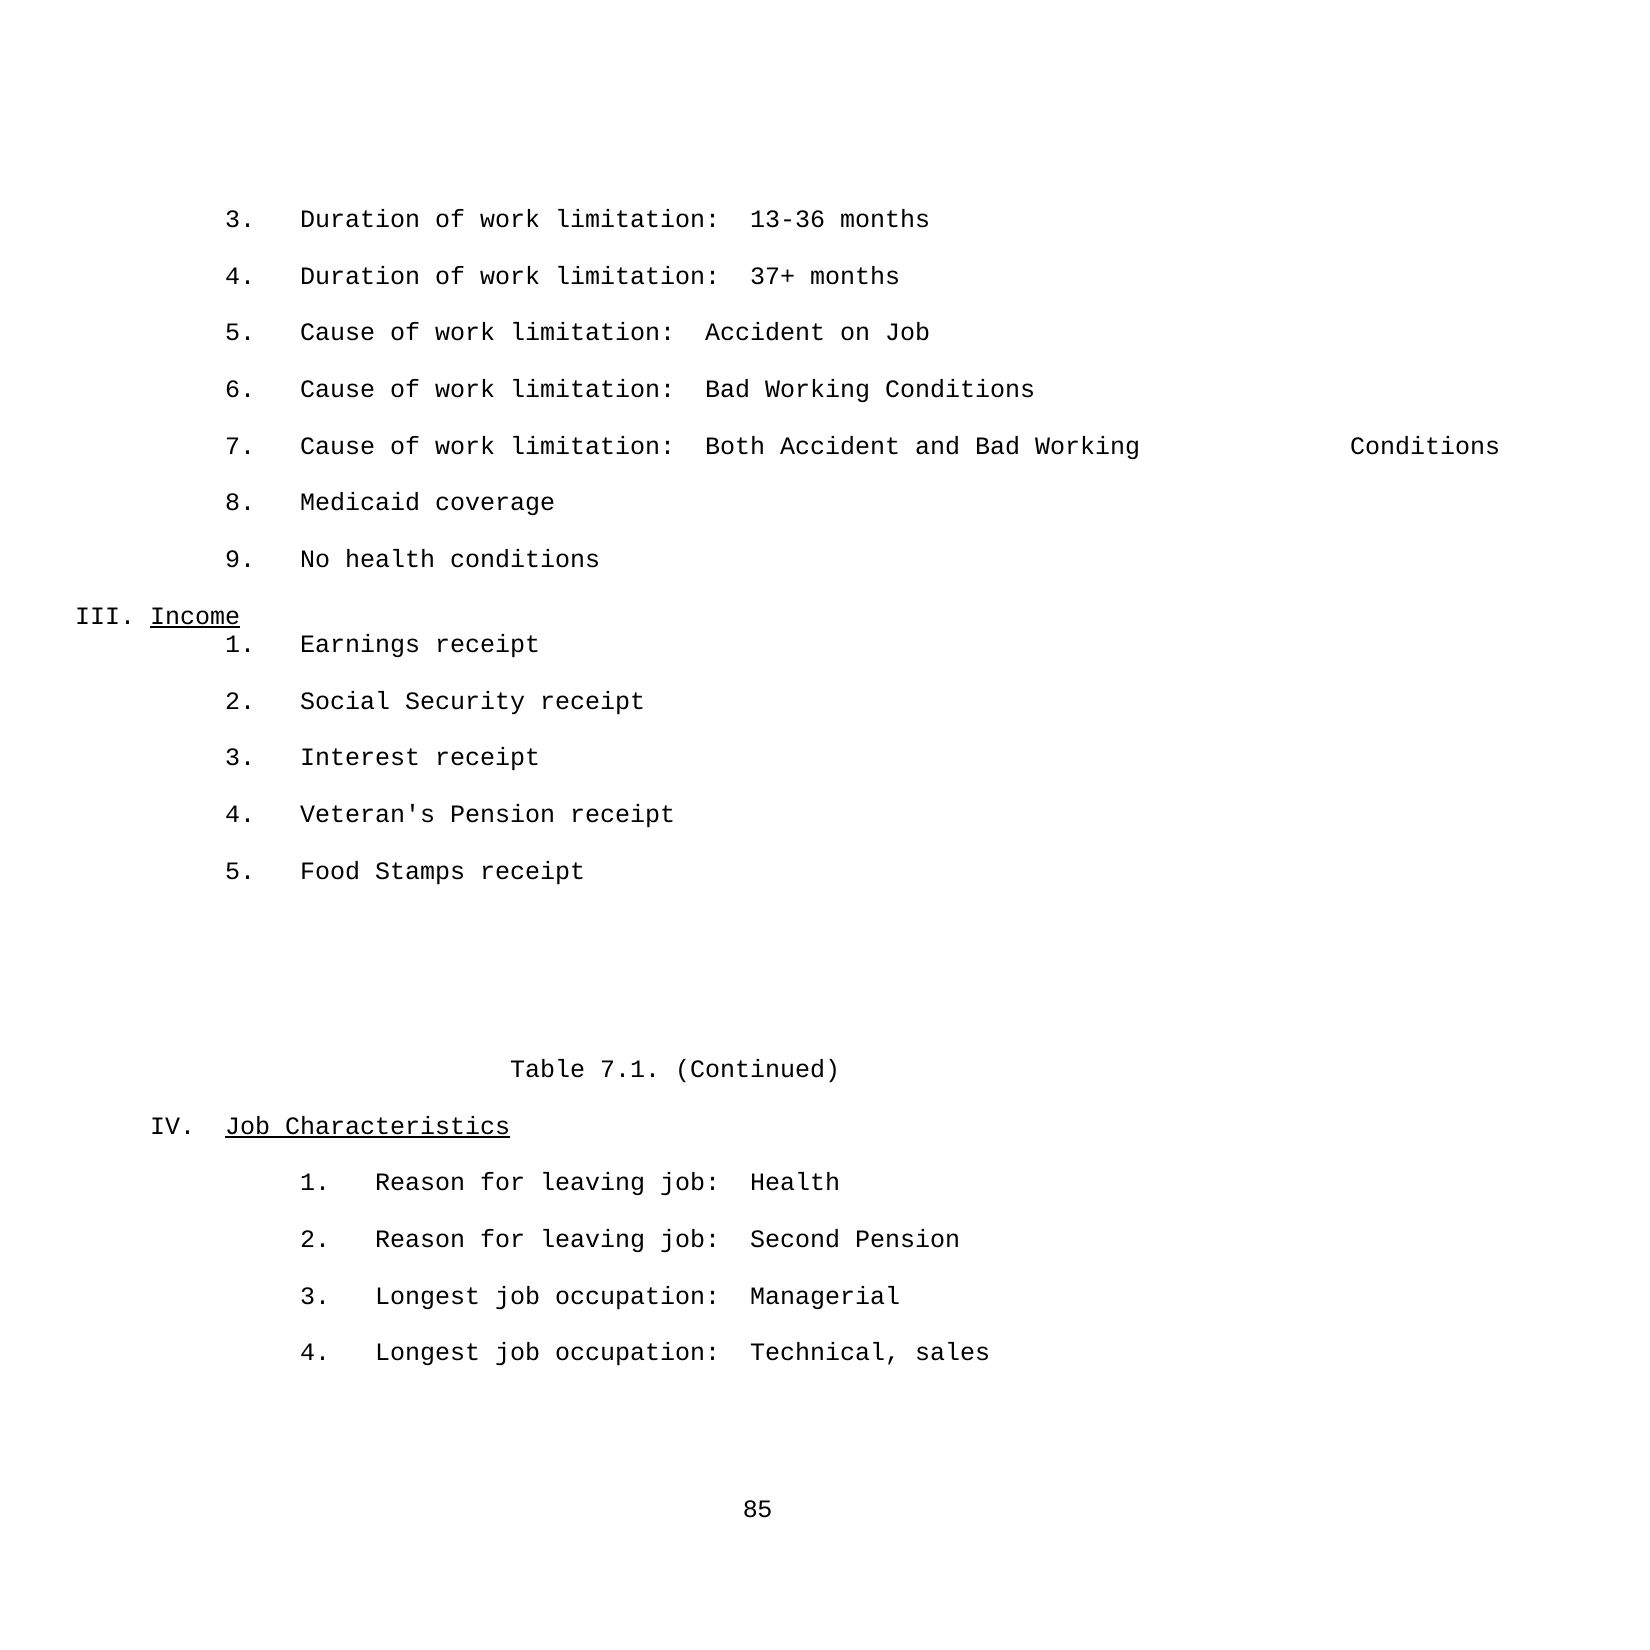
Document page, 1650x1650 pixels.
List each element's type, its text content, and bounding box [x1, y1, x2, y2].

text 8. Medicaid coverage [150, 490, 1575, 518]
text 4. Veteran's Pension receipt [150, 802, 1575, 830]
text IV. Job Characteristics [150, 1113, 1575, 1142]
text 2. Social Security receipt [150, 688, 1575, 717]
text 4. Duration of work limitation: 37+ months [150, 263, 1575, 292]
text 5. Cause of work limitation: Accident on Job [150, 320, 1575, 348]
text 2. Reason for leaving job: Second Pension [150, 1227, 1575, 1255]
text 7. Cause of work limitation: Both Accident and Bad Working Conditions [150, 433, 1575, 462]
text 1. Earnings receipt [150, 632, 1575, 660]
text 9. No health conditions [150, 547, 1575, 575]
text 3. Interest receipt [150, 745, 1575, 773]
text 3. Longest job occupation: Managerial [150, 1283, 1575, 1312]
text Table 7.1. (Continued) [150, 1057, 1575, 1085]
text 3. Duration of work limitation: 13-36 months [150, 207, 1575, 235]
text 4. Longest job occupation: Technical, sales [150, 1340, 1575, 1368]
text 6. Cause of work limitation: Bad Working Conditions [150, 377, 1575, 405]
text III. Income [150, 603, 1575, 632]
text 1. Reason for leaving job: Health [150, 1170, 1575, 1198]
text 5. Food Stamps receipt [150, 858, 1575, 887]
